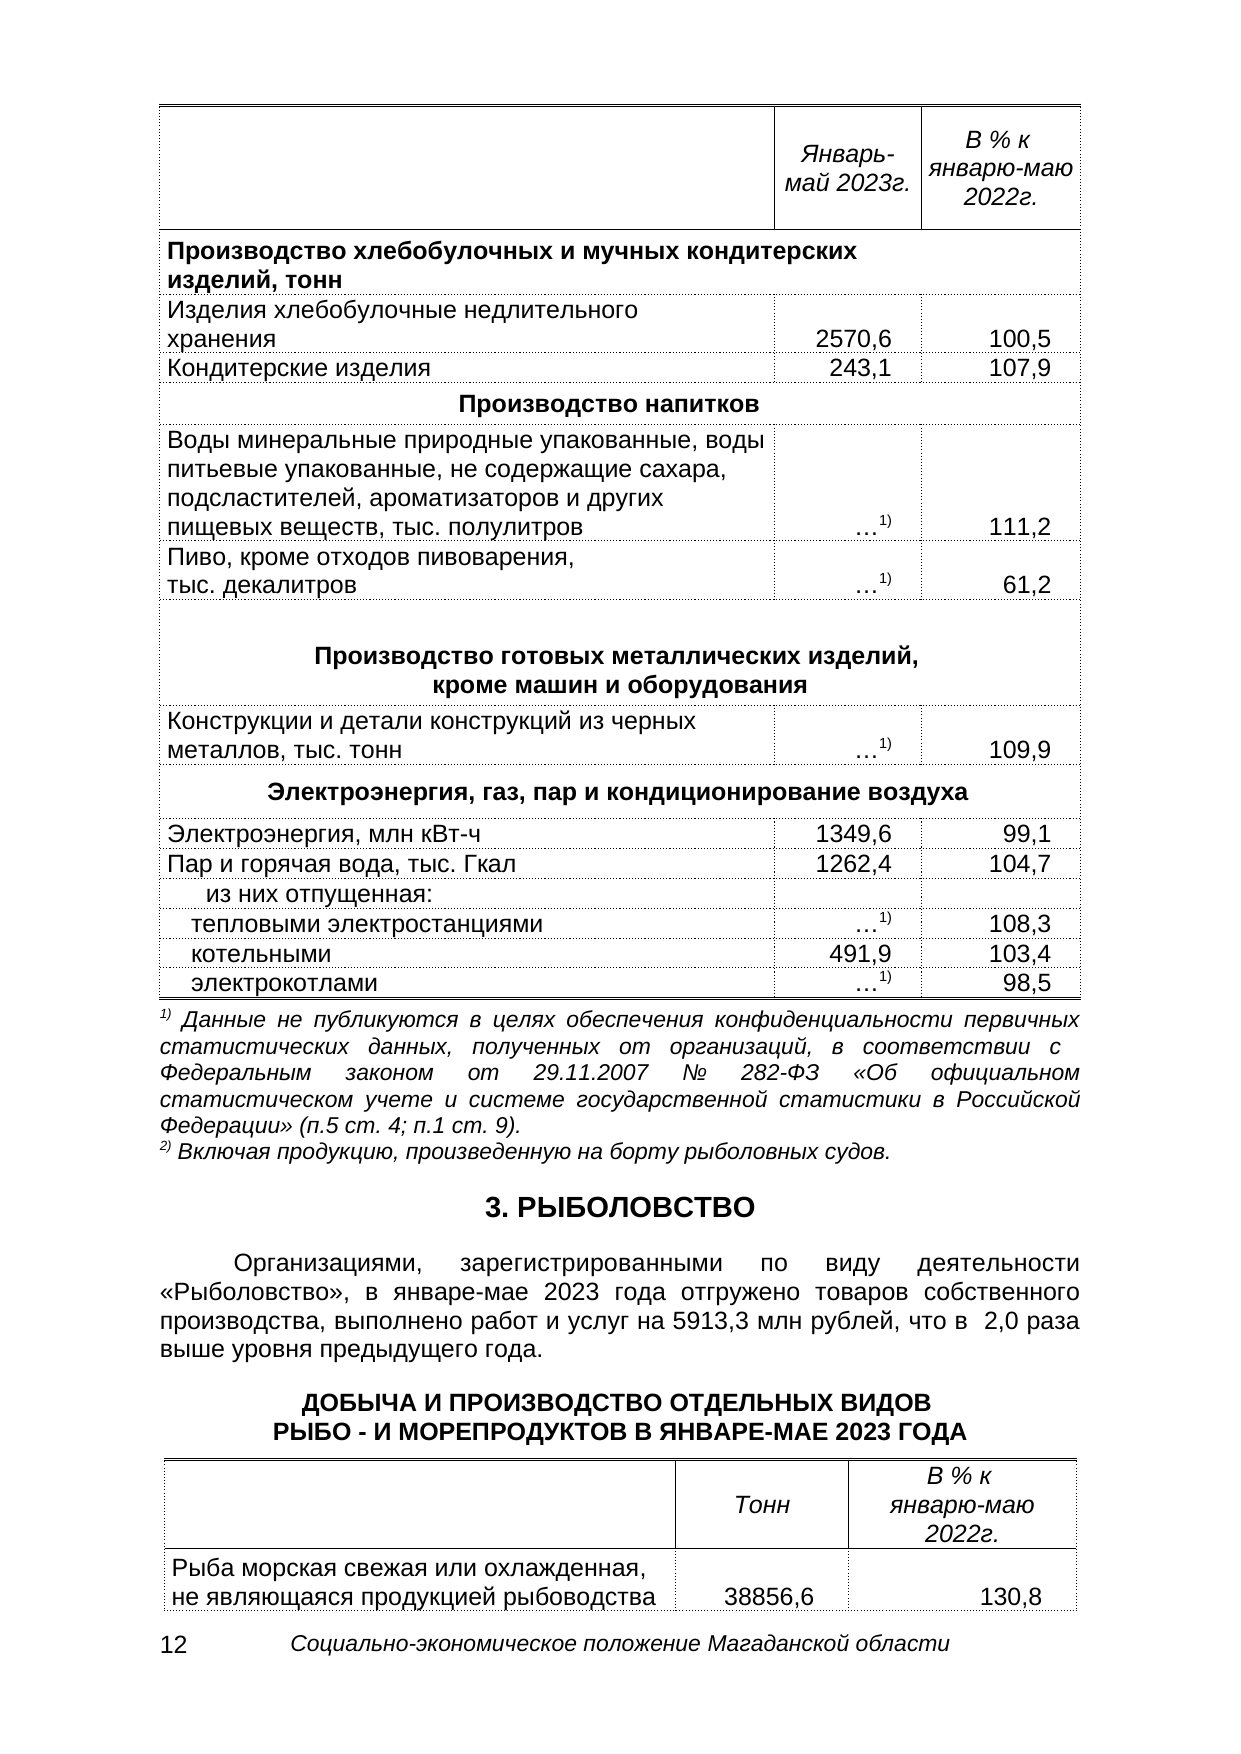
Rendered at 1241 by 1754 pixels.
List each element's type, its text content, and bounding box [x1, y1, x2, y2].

table_cell Рыба морская свежая или охлажденная, не являющаяся продукцией рыбоводства [164, 1549, 675, 1610]
table_header Январь-май 2023г. [775, 107, 921, 229]
table_cell 104,7 [921, 848, 1081, 878]
table_cell Пар и горячая вода, тыс. Гкал [160, 848, 774, 878]
table_header [164, 1461, 675, 1547]
table_cell 103,4 [921, 938, 1081, 967]
table_cell 491,9 [775, 938, 921, 967]
table_cell …1) [775, 908, 921, 937]
table_cell …1) [775, 705, 921, 763]
table_cell 109,9 [921, 705, 1081, 763]
table_cell Изделия хлебобулочные недлительного хранения [160, 294, 774, 352]
table_cell 1262,4 [775, 848, 921, 878]
table_cell тепловыми электростанциями [160, 908, 774, 937]
text 1) Данные не публикуются в целях обеспечения конфиденциальности первичных статистических данных, полученных от организаций, в соответствии с Федеральным законом от 29.11.2007 № 282-ФЗ «Об официальном статистическом учете и системе государственной статистики в Российской Федерации» (п.5 ст. 4; п.1 ст. 9). [159, 1006, 1081, 1138]
table_cell 130,8 [849, 1549, 1076, 1610]
table_cell Производство хлебобулочных и мучных кондитерских изделий, тонн [160, 230, 1081, 294]
text 2) Включая продукцию, произведенную на борту рыболовных судов. [159, 1138, 1081, 1164]
table_cell …1) [775, 540, 921, 599]
table_cell 111,2 [921, 424, 1081, 540]
table_cell 2570,6 [775, 294, 921, 352]
table_cell 1349,6 [775, 818, 921, 848]
table_cell 243,1 [775, 352, 921, 382]
table_header В % к январю-маю 2022г. [849, 1461, 1076, 1547]
table_cell 108,3 [921, 908, 1081, 937]
table_cell 61,2 [921, 540, 1081, 599]
table_header [160, 107, 774, 229]
table_cell Производство напитков [160, 382, 1081, 424]
text Организациями, зарегистрированными по виду деятельности «Рыболовство», в январе-мае 2023 года отгружено товаров собственного производства, выполнено работ и услуг на 5913,3 млн рублей, что в 2,0 раза выше уровня предыдущего года. [159, 1248, 1081, 1363]
table_cell 98,5 [921, 967, 1081, 997]
table_cell Воды минеральные природные упакованные, воды питьевые упакованные, не содержащие сахара, подсластителей, ароматизаторов и других пищевых веществ, тыс. полулитров [160, 424, 774, 540]
table_cell Электроэнергия, газ, пар и кондиционирование воздуха [160, 764, 1081, 818]
table_cell котельными [160, 938, 774, 967]
subtitle 3. РЫБОЛОВСТВО [159, 1189, 1081, 1223]
table_header Тонн [676, 1461, 848, 1547]
table_cell 38856,6 [675, 1549, 848, 1610]
table_cell [775, 878, 921, 908]
table_cell 100,5 [921, 294, 1081, 352]
table_cell 107,9 [921, 352, 1081, 382]
table_cell Кондитерские изделия [160, 352, 774, 382]
table_cell …1) [775, 967, 921, 997]
table_cell Пиво, кроме отходов пивоварения, тыс. декалитров [160, 540, 774, 599]
table_cell Конструкции и детали конструкций из черных металлов, тыс. тонн [160, 705, 774, 763]
table_cell Электроэнергия, млн кВт-ч [160, 818, 774, 848]
table_cell …1) [775, 424, 921, 540]
table_cell из них отпущенная: [160, 878, 774, 908]
table_cell [921, 878, 1081, 908]
text добычА и производствО отдельных видов рыбо - и морепродуктов в январе-МАЕ 2023 года [159, 1388, 1081, 1446]
table_cell Производство готовых металлических изделий, кроме машин и оборудования [160, 599, 1081, 705]
table_header В % к январю-маю 2022г. [922, 107, 1081, 229]
table_cell 99,1 [921, 818, 1081, 848]
table_cell электрокотлами [160, 967, 774, 997]
